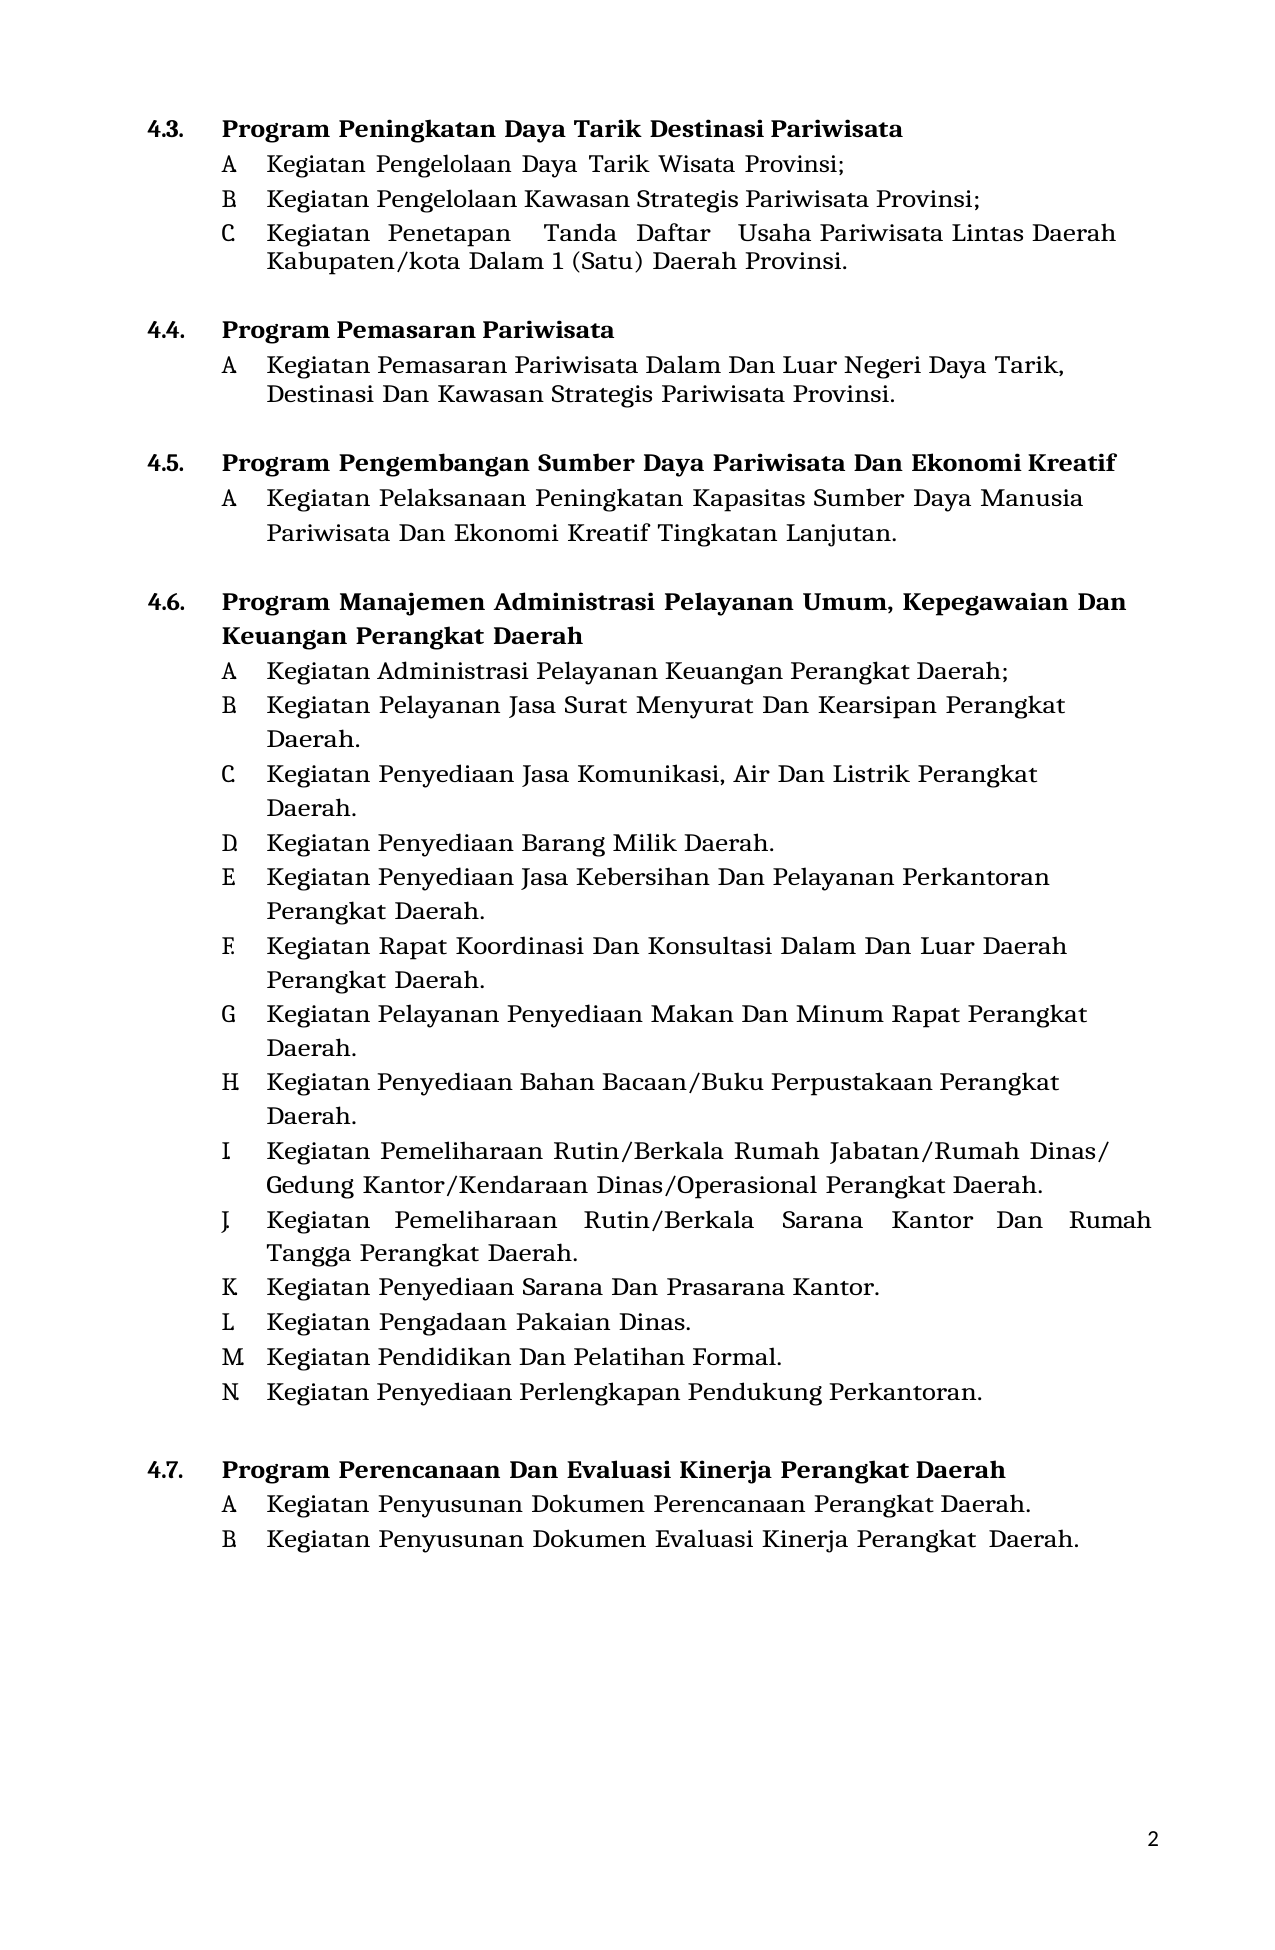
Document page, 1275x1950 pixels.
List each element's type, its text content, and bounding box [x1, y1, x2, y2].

subtitle Program Pemasaran Pariwisata [147, 316, 1171, 345]
list Kegiatan Pendidikan Dan Pelatihan Formal. [221, 1343, 1171, 1372]
list Kegiatan Penyusunan Dokumen Evaluasi Kinerja Perangkat Daerah. [221, 1525, 1171, 1554]
list Kegiatan Penyediaan Perlengkapan Pendukung Perkantoran. [221, 1377, 1171, 1406]
subtitle Program Manajemen Administrasi Pelayanan Umum, Kepegawaian Dan Keuangan Perangkat Daerah [148, 588, 1143, 651]
list Kegiatan Penyediaan Bahan Bacaan/Buku Perpustakaan Perangkat Daerah. [221, 1068, 1101, 1131]
list Kegiatan Rapat Koordinasi Dan Konsultasi Dalam Dan Luar Daerah Perangkat Daerah. [221, 932, 1099, 994]
list Kegiatan Penyediaan Sarana Dan Prasarana Kantor. [221, 1273, 1171, 1302]
list Kegiatan Penetapan Tanda Daftar Usaha Pariwisata Lintas Daerah Kabupaten/kota Dalam 1 (Satu) Daerah Provinsi. [221, 219, 1132, 276]
list Kegiatan Pengelolaan Kawasan Strategis Pariwisata Provinsi; [221, 185, 1171, 213]
subtitle Program Peningkatan Daya Tarik Destinasi Pariwisata [147, 115, 1171, 144]
list Kegiatan Penyediaan Jasa Kebersihan Dan Pelayanan Perkantoran Perangkat Daerah. [221, 863, 1084, 926]
list Kegiatan Pemeliharaan Rutin/Berkala Rumah Jabatan/Rumah Dinas/ Gedung Kantor/Kendaraan Dinas/Operasional Perangkat Daerah. [221, 1137, 1139, 1200]
list Kegiatan Penyediaan Barang Milik Daerah. [221, 829, 1171, 857]
list Kegiatan Pemeliharaan Rutin/Berkala Sarana Kantor Dan Rumah Tangga Perangkat Daerah. [221, 1206, 1152, 1268]
list Kegiatan Pelaksanaan Peningkatan Kapasitas Sumber Daya Manusia Pariwisata Dan Ekonomi Kreatif Tingkatan Lanjutan. [221, 484, 1114, 547]
list Kegiatan Penyediaan Jasa Komunikasi, Air Dan Listrik Perangkat Daerah. [221, 759, 1069, 823]
list Kegiatan Pengadaan Pakaian Dinas. [221, 1308, 1171, 1337]
list Kegiatan Penyusunan Dokumen Perencanaan Perangkat Daerah. [221, 1490, 1171, 1519]
list Kegiatan Administrasi Pelayanan Keuangan Perangkat Daerah; [221, 657, 1171, 686]
subtitle Program Perencanaan Dan Evaluasi Kinerja Perangkat Daerah [147, 1456, 1171, 1484]
list Kegiatan Pelayanan Penyediaan Makan Dan Minum Rapat Perangkat Daerah. [221, 1000, 1112, 1062]
list Kegiatan Pelayanan Jasa Surat Menyurat Dan Kearsipan Perangkat Daerah. [221, 691, 1096, 754]
list Kegiatan Pemasaran Pariwisata Dalam Dan Luar Negeri Daya Tarik, Destinasi Dan Kawasan Strategis Pariwisata Provinsi. [221, 351, 1097, 408]
list Kegiatan Pengelolaan Daya Tarik Wisata Provinsi; [221, 150, 1171, 178]
subtitle Program Pengembangan Sumber Daya Pariwisata Dan Ekonomi Kreatif [147, 449, 1171, 478]
